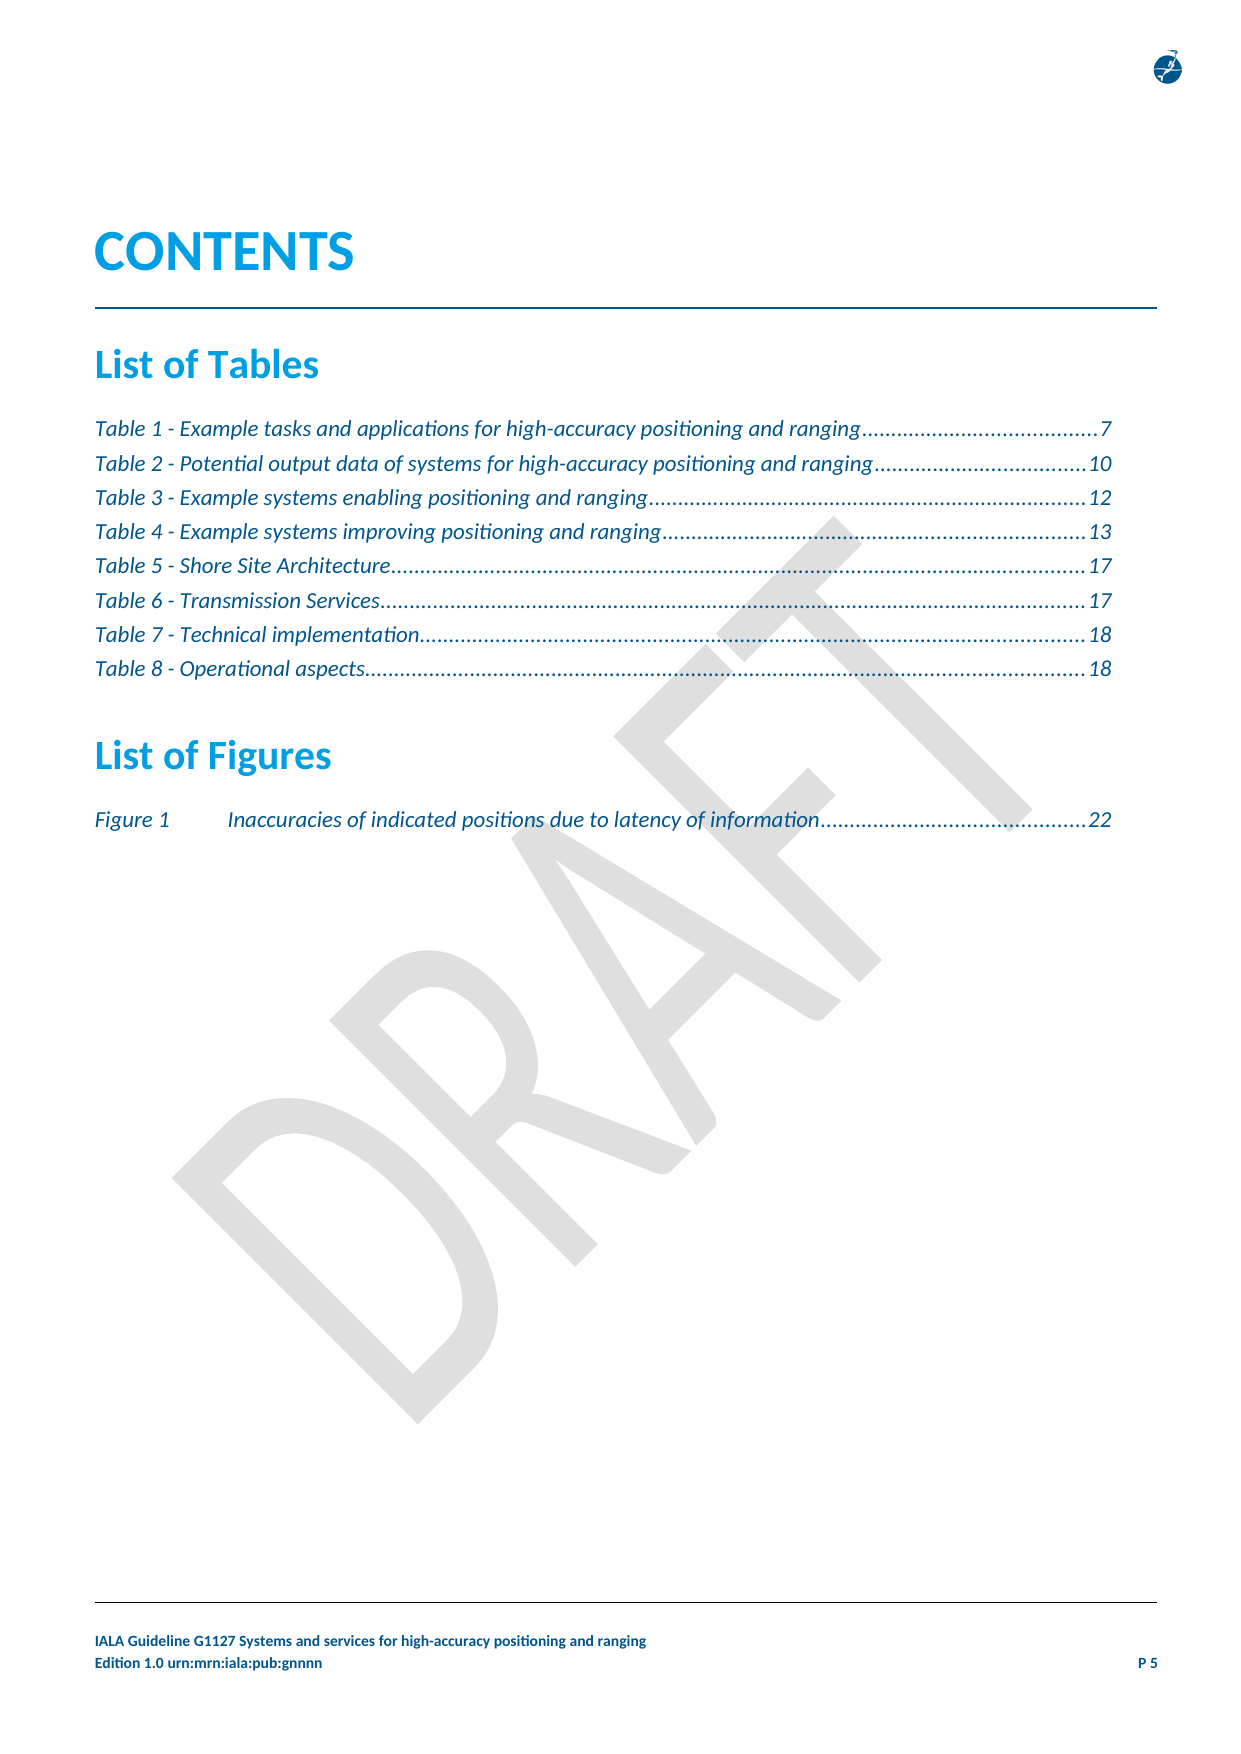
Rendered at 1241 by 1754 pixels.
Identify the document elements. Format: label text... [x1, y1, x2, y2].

text Table 2 - Potential output data of systems for high-accuracy positioning and ranging 10 [94, 449, 1113, 477]
text Table 6 - Transmission Services 17 [94, 586, 1113, 614]
list List of Figures [94, 729, 1157, 780]
text Table 3 - Example systems enabling positioning and ranging 12 [94, 483, 1113, 511]
text Figure 1 Inaccuracies of indicated positions due to latency of information 22 [94, 805, 1113, 833]
list List of Tables [94, 338, 1157, 389]
text Table 7 - Technical implementation 18 [94, 620, 1113, 648]
text Table 8 - Operational aspects 18 [94, 654, 1113, 682]
picture [1122, 0, 1241, 119]
text Table 5 - Shore Site Architecture 17 [94, 551, 1113, 579]
text Table 1 - Example tasks and applications for high-accuracy positioning and ranging 7 [94, 414, 1113, 442]
text Table 4 - Example systems improving positioning and ranging 13 [94, 517, 1113, 545]
